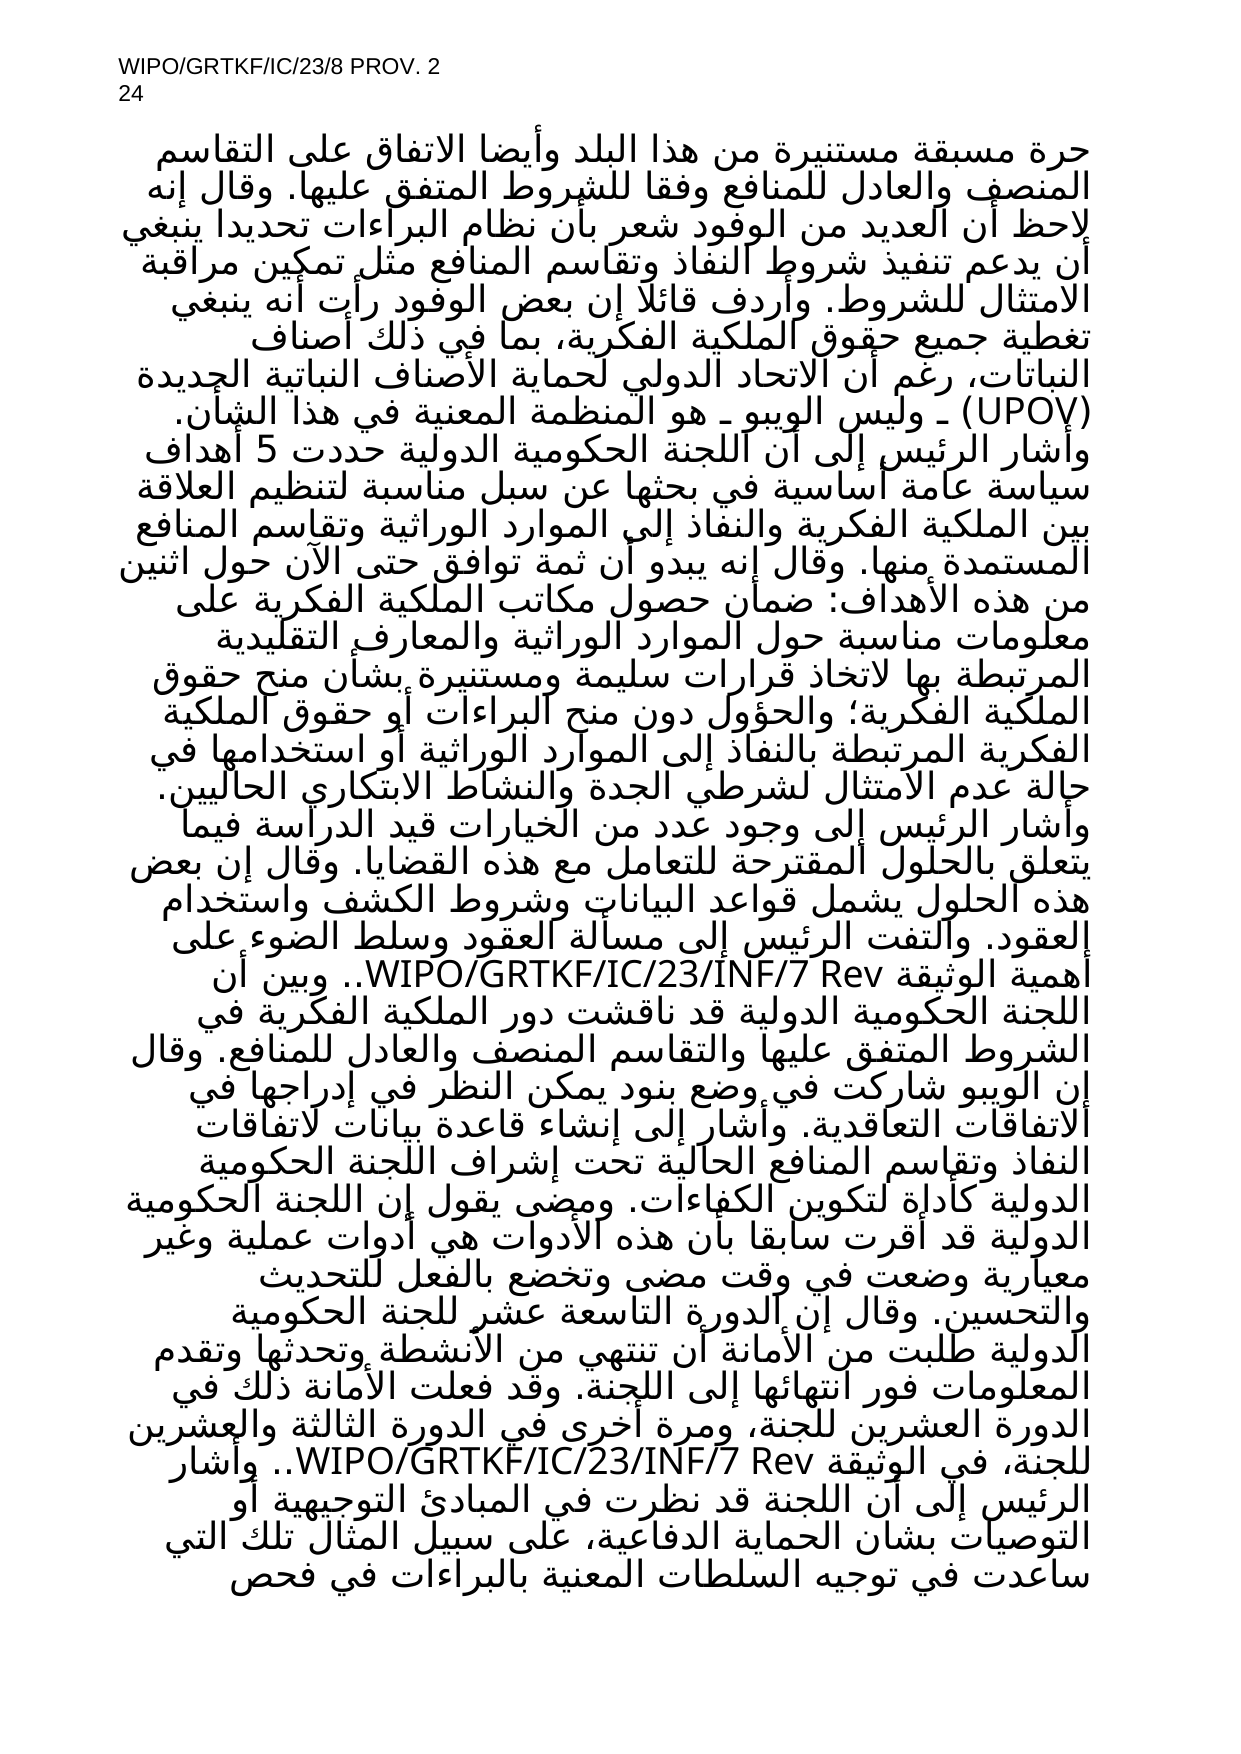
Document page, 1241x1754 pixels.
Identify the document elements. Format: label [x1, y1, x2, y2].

text [118, 132, 1092, 1595]
